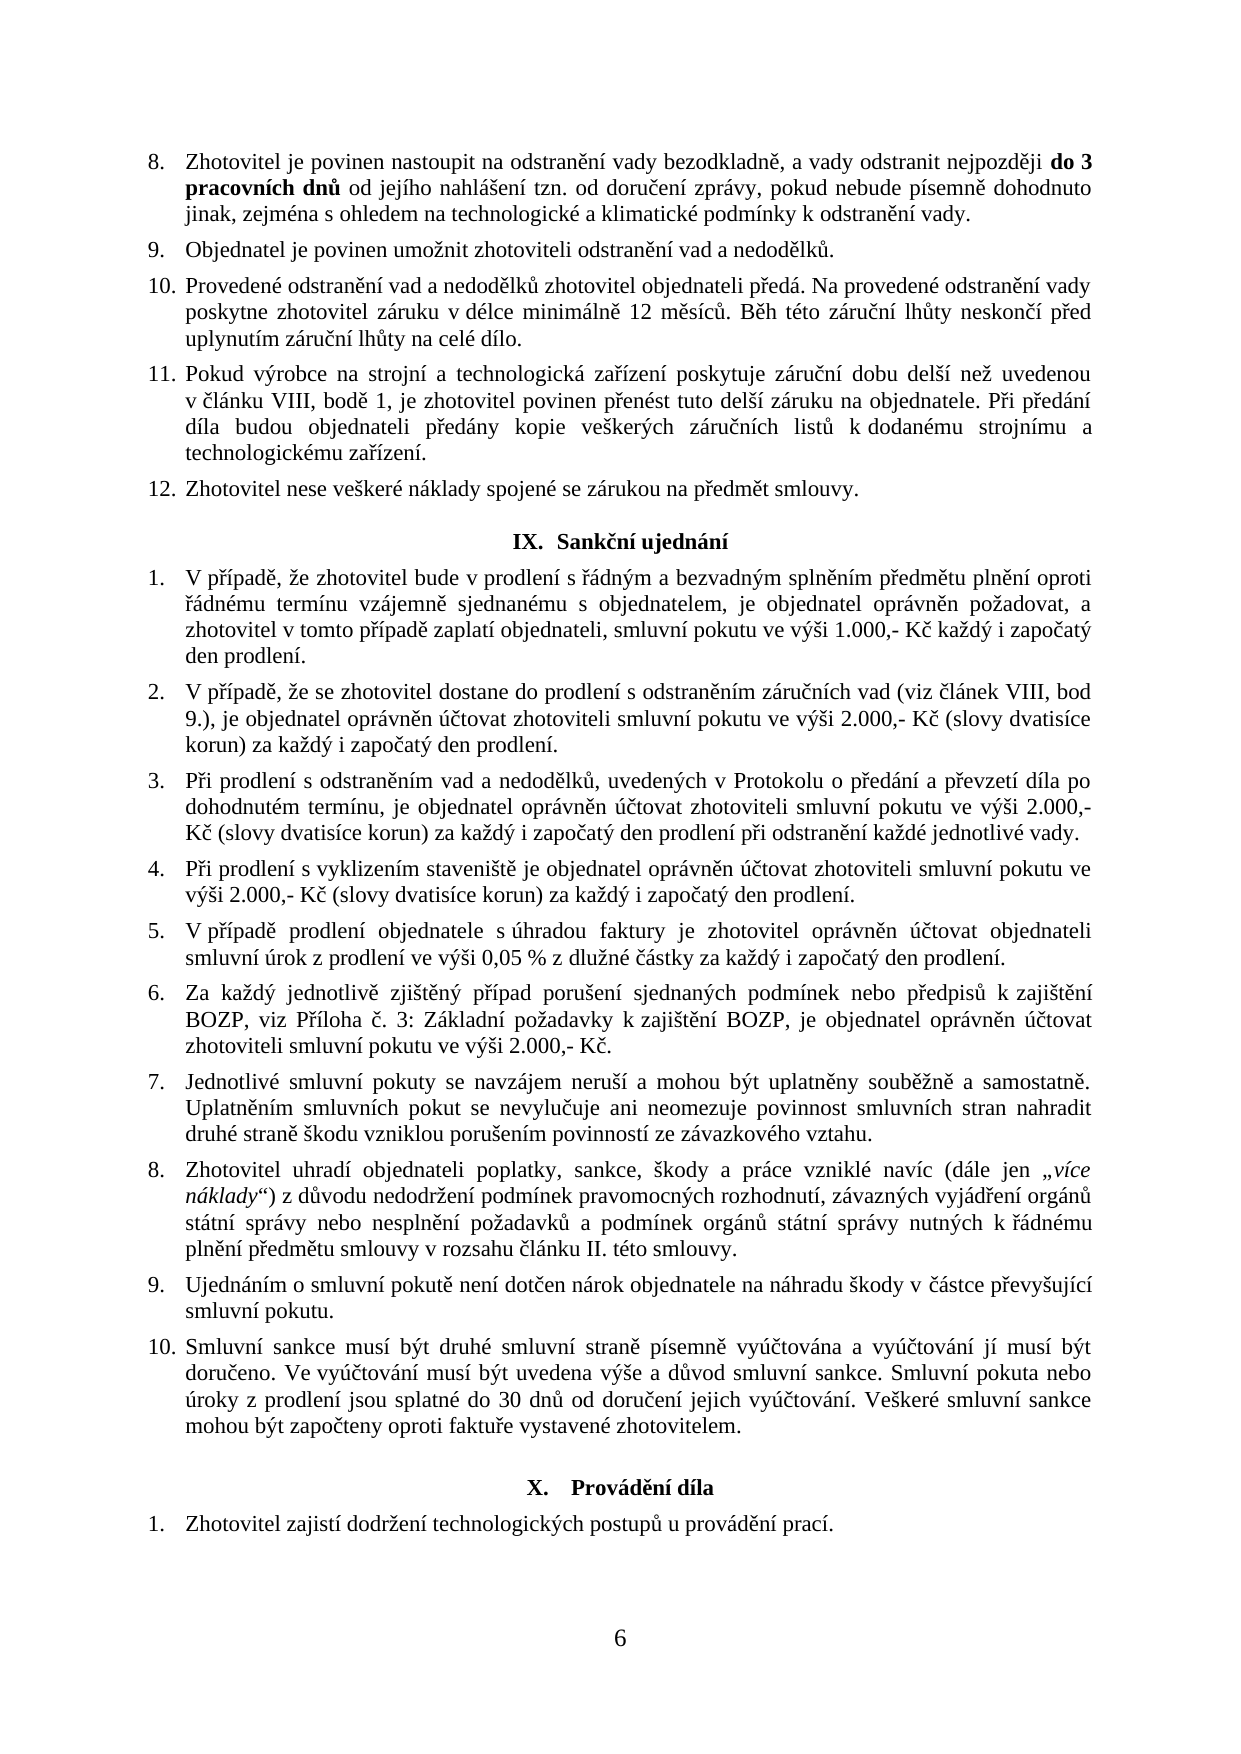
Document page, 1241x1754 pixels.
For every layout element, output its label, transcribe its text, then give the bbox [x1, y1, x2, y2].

list V případě, že zhotovitel bude v prodlení s řádným a bezvadným splněním předmětu plnění oproti řádnému termínu vzájemně sjednanému s objednatelem, je objednatel oprávněn požadovat, a zhotovitel v tomto případě zaplatí objednateli, smluvní pokutu ve výši 1.000,- Kč každý i započatý den prodlení. [148, 563, 1092, 669]
list Provedené odstranění vad a nedodělků zhotovitel objednateli předá. Na provedené odstranění vady poskytne zhotovitel záruku v délce minimálně 12 měsíců. Běh této záruční lhůty neskončí před uplynutím záruční lhůty na celé dílo. [148, 272, 1092, 351]
list Objednatel je povinen umožnit zhotoviteli odstranění vad a nedodělků. [148, 236, 1092, 262]
list V případě, že se zhotovitel dostane do prodlení s odstraněním záručních vad (viz článek VIII, bod 9.), je objednatel oprávněn účtovat zhotoviteli smluvní pokutu ve výši 2.000,- Kč (slovy dvatisíce korun) za každý i započatý den prodlení. [148, 678, 1092, 757]
list V případě prodlení objednatele s úhradou faktury je zhotovitel oprávněn účtovat objednateli smluvní úrok z prodlení ve výši 0,05 % z dlužné částky za každý i započatý den prodlení. [148, 917, 1092, 970]
list Za každý jednotlivě zjištěný případ porušení sjednaných podmínek nebo předpisů k zajištění BOZP, viz Příloha č. 3: Základní požadavky k zajištění BOZP, je objednatel oprávněn účtovat zhotoviteli smluvní pokutu ve výši 2.000,- Kč. [148, 979, 1092, 1058]
list Sankční ujednání [148, 528, 1092, 554]
list Pokud výrobce na strojní a technologická zařízení poskytuje záruční dobu delší než uvedenou v článku VIII, bodě 1, je zhotovitel povinen přenést tuto delší záruku na objednatele. Při předání díla budou objednateli předány kopie veškerých záručních listů k dodanému strojnímu a technologickému zařízení. [148, 360, 1092, 466]
list Ujednáním o smluvní pokutě není dotčen nárok objednatele na náhradu škody v částce převyšující smluvní pokutu. [148, 1271, 1092, 1324]
list Zhotovitel je povinen nastoupit na odstranění vady bezodkladně, a vady odstranit nejpozději do 3 pracovních dnů od jejího nahlášení tzn. od doručení zprávy, pokud nebude písemně dohodnuto jinak, zejména s ohledem na technologické a klimatické podmínky k odstranění vady. [148, 148, 1092, 227]
list Smluvní sankce musí být druhé smluvní straně písemně vyúčtována a vyúčtování jí musí být doručeno. Ve vyúčtování musí být uvedena výše a důvod smluvní sankce. Smluvní pokuta nebo úroky z prodlení jsou splatné do 30 dnů od doručení jejich vyúčtování. Veškeré smluvní sankce mohou být započteny oproti faktuře vystavené zhotovitelem. [148, 1333, 1092, 1438]
list Zhotovitel nese veškeré náklady spojené se zárukou na předmět smlouvy. [148, 475, 1092, 501]
list Provádění díla [148, 1474, 1092, 1501]
list Jednotlivé smluvní pokuty se navzájem neruší a mohou být uplatněny souběžně a samostatně. Uplatněním smluvních pokut se nevylučuje ani neomezuje povinnost smluvních stran nahradit druhé straně škodu vzniklou porušením povinností ze závazkového vztahu. [148, 1068, 1092, 1147]
list Při prodlení s vyklizením staveniště je objednatel oprávněn účtovat zhotoviteli smluvní pokutu ve výši 2.000,- Kč (slovy dvatisíce korun) za každý i započatý den prodlení. [148, 855, 1092, 908]
list Při prodlení s odstraněním vad a nedodělků, uvedených v Protokolu o předání a převzetí díla po dohodnutém termínu, je objednatel oprávněn účtovat zhotoviteli smluvní pokutu ve výši 2.000,- Kč (slovy dvatisíce korun) za každý i započatý den prodlení při odstranění každé jednotlivé vady. [148, 767, 1092, 846]
list Zhotovitel zajistí dodržení technologických postupů u provádění prací. [148, 1510, 1092, 1536]
list Zhotovitel uhradí objednateli poplatky, sankce, škody a práce vzniklé navíc (dále jen „více náklady“) z důvodu nedodržení podmínek pravomocných rozhodnutí, závazných vyjádření orgánů státní správy nebo nesplnění požadavků a podmínek orgánů státní správy nutných k řádnému plnění předmětu smlouvy v rozsahu článku II. této smlouvy. [148, 1156, 1092, 1262]
